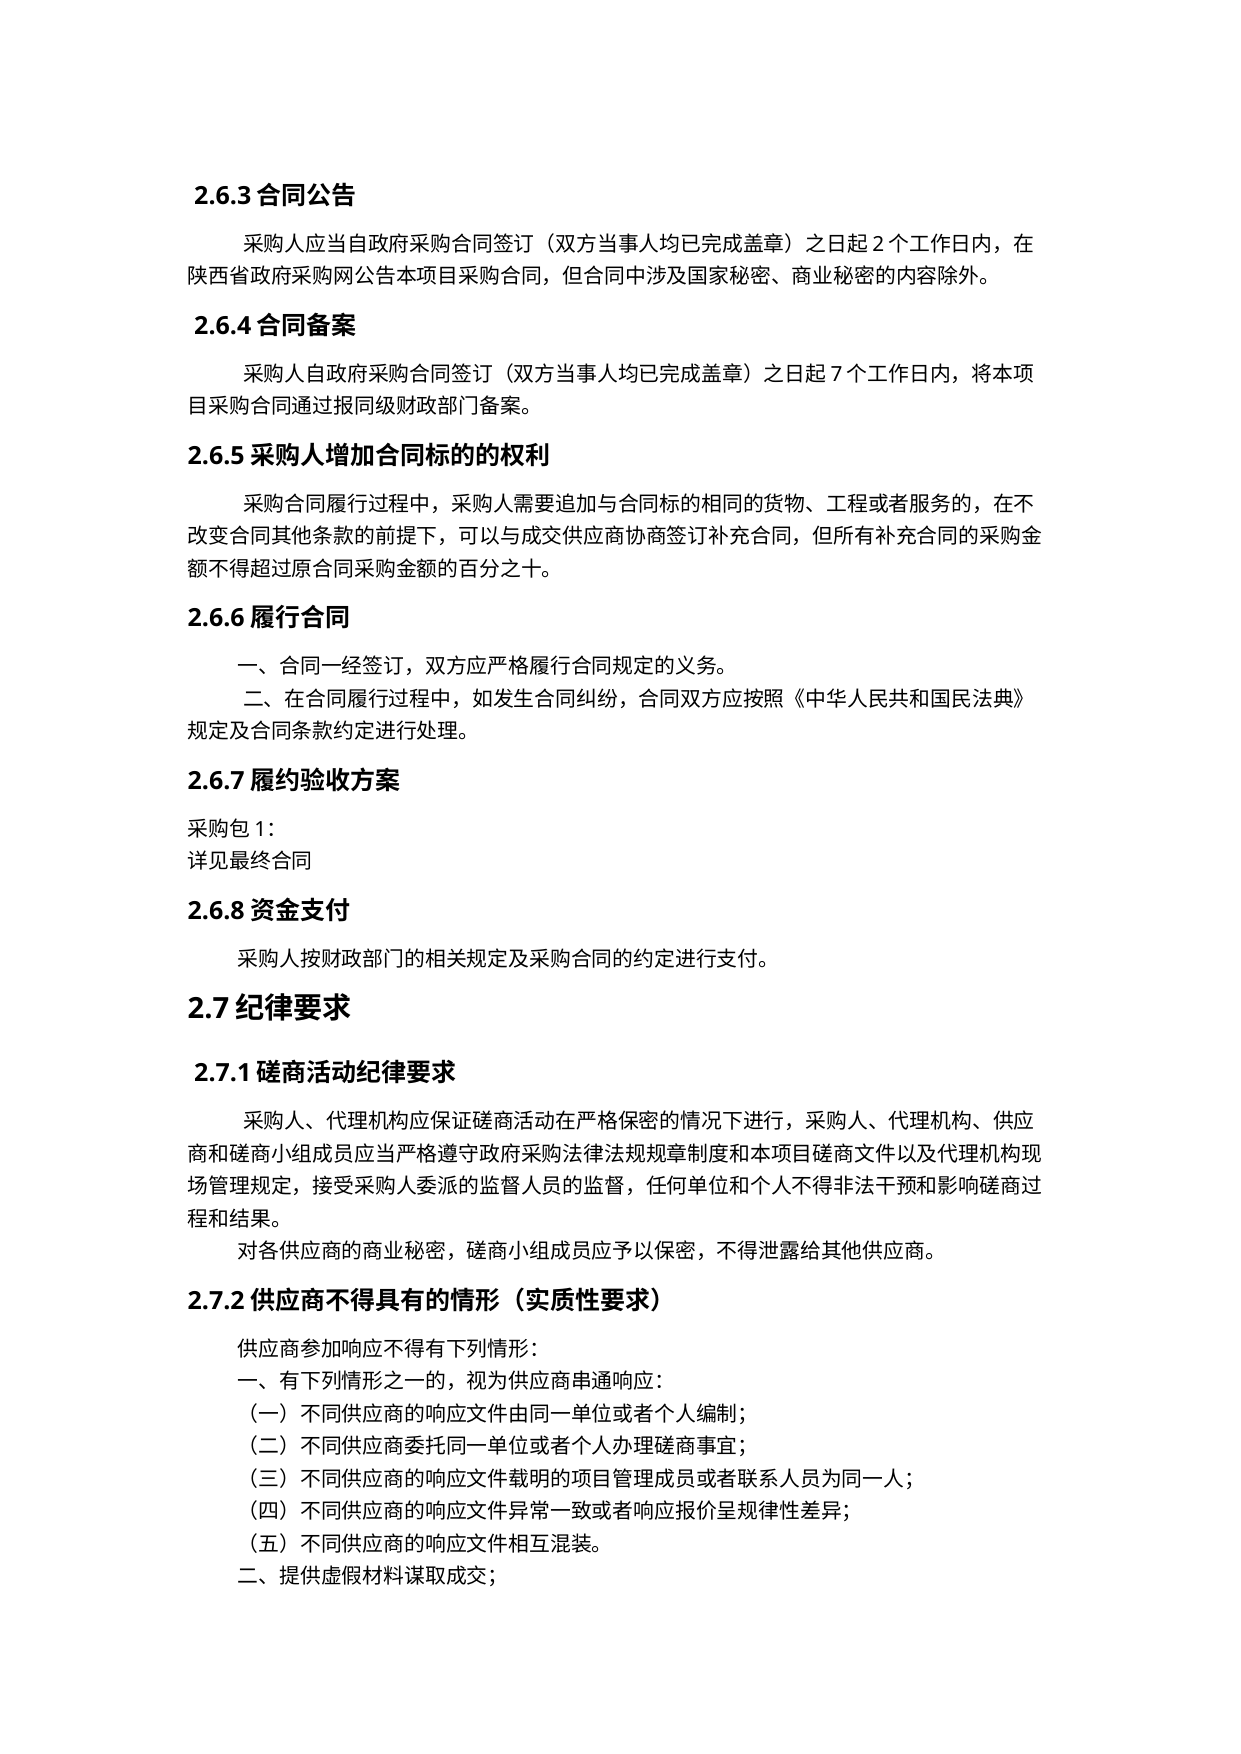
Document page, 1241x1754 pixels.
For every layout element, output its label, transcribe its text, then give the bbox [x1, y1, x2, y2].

text 2.6.8资金支付 [187, 877, 1053, 942]
text 供应商参加响应不得有下列情形： [187, 1332, 1053, 1364]
text 2.6.3合同公告 [187, 162, 1053, 227]
text （一）不同供应商的响应文件由同一单位或者个人编制； [187, 1397, 1053, 1429]
text 一、合同一经签订，双方应严格履行合同规定的义务。 [187, 649, 1053, 682]
text 采购人按财政部门的相关规定及采购合同的约定进行支付。 [187, 942, 1053, 974]
text 二、在合同履行过程中，如发生合同纠纷，合同双方应按照《中华人民共和国民法典》规定及合同条款约定进行处理。 [187, 682, 1053, 747]
text （五）不同供应商的响应文件相互混装。 [187, 1527, 1053, 1559]
text 2.6.6履行合同 [187, 584, 1053, 649]
text （三）不同供应商的响应文件载明的项目管理成员或者联系人员为同一人； [187, 1462, 1053, 1494]
text 采购包1： [187, 812, 1053, 844]
text 采购人应当自政府采购合同签订（双方当事人均已完成盖章）之日起2个工作日内，在陕西省政府采购网公告本项目采购合同，但合同中涉及国家秘密、商业秘密的内容除外。 [187, 227, 1053, 292]
text 2.6.5采购人增加合同标的的权利 [187, 422, 1053, 487]
text 2.7纪律要求 [187, 974, 1053, 1039]
text 2.6.4合同备案 [187, 292, 1053, 357]
text 2.7.2供应商不得具有的情形（实质性要求） [187, 1267, 1053, 1332]
text 二、提供虚假材料谋取成交； [187, 1559, 1053, 1592]
text 对各供应商的商业秘密，磋商小组成员应予以保密，不得泄露给其他供应商。 [187, 1234, 1053, 1267]
text （四）不同供应商的响应文件异常一致或者响应报价呈规律性差异； [187, 1494, 1053, 1527]
text 2.7.1磋商活动纪律要求 [187, 1039, 1053, 1104]
text 采购合同履行过程中，采购人需要追加与合同标的相同的货物、工程或者服务的，在不改变合同其他条款的前提下，可以与成交供应商协商签订补充合同，但所有补充合同的采购金额不得超过原合同采购金额的百分之十。 [187, 487, 1053, 584]
text 采购人自政府采购合同签订（双方当事人均已完成盖章）之日起7个工作日内，将本项目采购合同通过报同级财政部门备案。 [187, 357, 1053, 422]
text 一、有下列情形之一的，视为供应商串通响应： [187, 1364, 1053, 1397]
text 2.6.7履约验收方案 [187, 747, 1053, 812]
text 采购人、代理机构应保证磋商活动在严格保密的情况下进行，采购人、代理机构、供应商和磋商小组成员应当严格遵守政府采购法律法规规章制度和本项目磋商文件以及代理机构现场管理规定，接受采购人委派的监督人员的监督，任何单位和个人不得非法干预和影响磋商过程和结果。 [187, 1104, 1053, 1234]
text （二）不同供应商委托同一单位或者个人办理磋商事宜； [187, 1429, 1053, 1462]
text 详见最终合同 [187, 844, 1053, 877]
